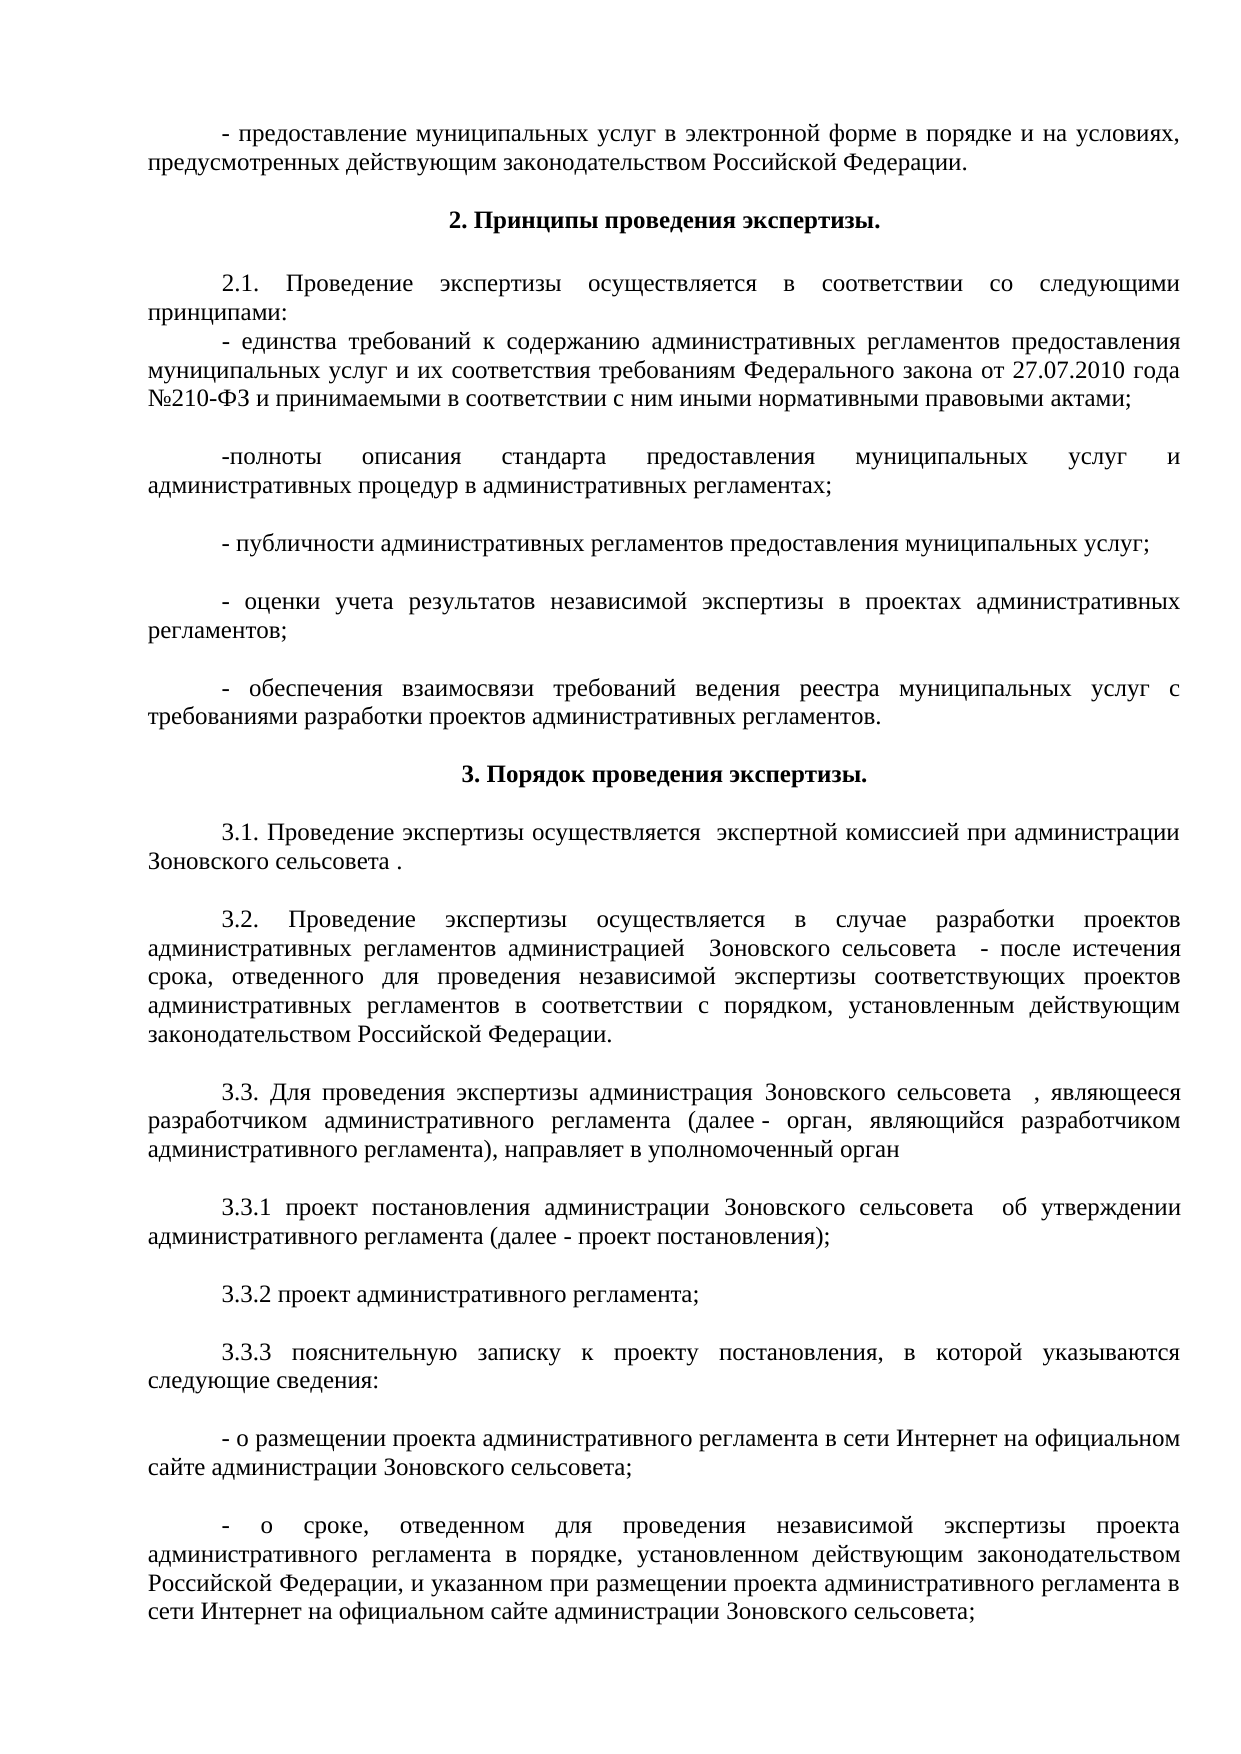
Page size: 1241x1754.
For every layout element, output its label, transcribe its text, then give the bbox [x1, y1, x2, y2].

text - о размещении проекта административного регламента в сети Интернет на официальном сайте администрации Зоновского сельсовета; [148, 1423, 1181, 1481]
text 3.3.1 проект постановления администрации Зоновского сельсовета об утверждении административного регламента (далее - проект постановления); [148, 1192, 1181, 1250]
text - предоставление муниципальных услуг в электронной форме в порядке и на условиях, предусмотренных действующим законодательством Российской Федерации. [148, 118, 1181, 176]
text 3.3.2 проект административного регламента; [148, 1279, 1181, 1308]
text - оценки учета результатов независимой экспертизы в проектах административных регламентов; [148, 586, 1181, 643]
text - о сроке, отведенном для проведения независимой экспертизы проекта административного регламента в порядке, установленном действующим законодательством Российской Федерации, и указанном при размещении проекта административного регламента в сети Интернет на официальном сайте администрации Зоновского сельсовета; [148, 1510, 1181, 1625]
text - обеспечения взаимосвязи требований ведения реестра муниципальных услуг с требованиями разработки проектов административных регламентов. [148, 673, 1181, 730]
text 3.3. Для проведения экспертизы администрация Зоновского сельсовета , являющееся разработчиком административного регламента (далее - орган, являющийся разработчиком административного регламента), направляет в уполномоченный орган [148, 1077, 1181, 1163]
text - публичности административных регламентов предоставления муниципальных услуг; [148, 528, 1181, 557]
text - единства требований к содержанию административных регламентов предоставления муниципальных услуг и их соответствия требованиям Федерального закона от 27.07.2010 года №210-ФЗ и принимаемыми в соответствии с ним иными нормативными правовыми актами; [148, 326, 1181, 412]
text 3.3.3 пояснительную записку к проекту постановления, в которой указываются следующие сведения: [148, 1337, 1181, 1394]
text 2.1. Проведение экспертизы осуществляется в соответствии со следующими принципами: [148, 268, 1181, 326]
subtitle 2. Принципы проведения экспертизы. [148, 205, 1181, 233]
text 3.2. Проведение экспертизы осуществляется в случае разработки проектов административных регламентов администрацией Зоновского сельсовета - после истечения срока, отведенного для проведения независимой экспертизы соответствующих проектов административных регламентов в соответствии с порядком, установленным действующим законодательством Российской Федерации. [148, 904, 1181, 1048]
text 3.1. Проведение экспертизы осуществляется экспертной комиссией при администрации Зоновского сельсовета . [148, 817, 1181, 875]
text -полноты описания стандарта предоставления муниципальных услуг и административных процедур в административных регламентах; [148, 441, 1181, 499]
subtitle 3. Порядок проведения экспертизы. [148, 759, 1181, 788]
